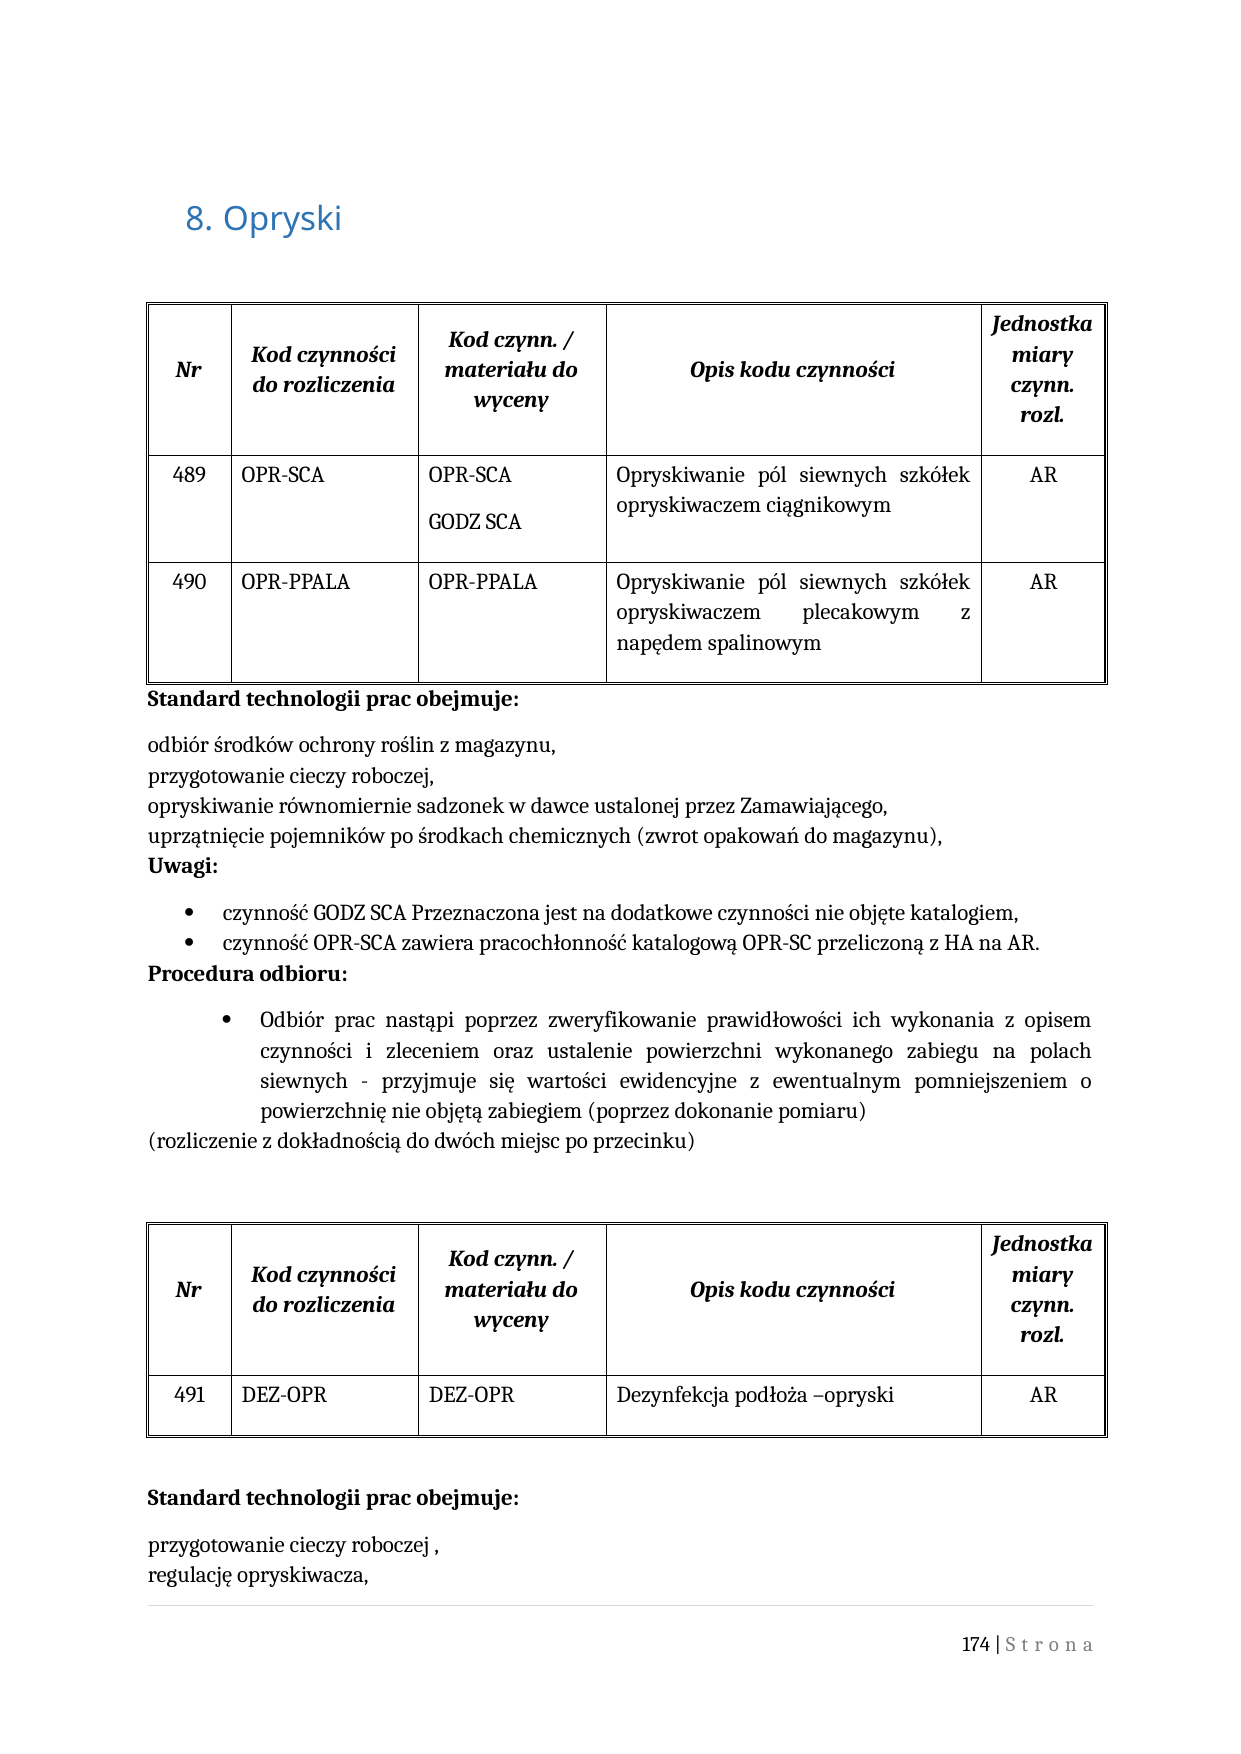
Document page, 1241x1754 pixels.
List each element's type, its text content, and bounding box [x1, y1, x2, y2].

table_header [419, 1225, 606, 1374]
list czynność GODZ SCA Przeznaczona jest na dodatkowe czynności nie objęte katalogiem, [185, 900, 1093, 926]
text Uwagi: [148, 853, 1093, 879]
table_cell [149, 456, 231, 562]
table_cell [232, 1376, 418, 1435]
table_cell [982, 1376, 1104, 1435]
text uprzątnięcie pojemników po środkach chemicznych (zwrot opakowań do magazynu), [148, 823, 1093, 849]
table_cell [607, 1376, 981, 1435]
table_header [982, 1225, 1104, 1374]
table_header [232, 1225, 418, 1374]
text Standard technologii prac obejmuje: [148, 1485, 1093, 1511]
text regulację opryskiwacza, [148, 1562, 1093, 1588]
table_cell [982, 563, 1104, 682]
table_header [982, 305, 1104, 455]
text opryskiwanie równomiernie sadzonek w dawce ustalonej przez Zamawiającego, [148, 793, 1093, 819]
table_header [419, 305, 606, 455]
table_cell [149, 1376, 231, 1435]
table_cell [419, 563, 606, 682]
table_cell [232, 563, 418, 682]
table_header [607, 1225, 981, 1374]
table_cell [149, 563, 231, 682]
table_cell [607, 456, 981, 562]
text przygotowanie cieczy roboczej , [148, 1532, 1093, 1558]
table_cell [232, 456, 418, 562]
list Odbiór prac nastąpi poprzez zweryfikowanie prawidłowości ich wykonania z opisem czynności i zleceniem oraz ustalenie powierzchni wykonanego zabiegu na polach siewnych - przyjmuje się wartości ewidencyjne z ewentualnym pomniejszeniem o powierzchnię nie objętą zabiegiem (poprzez dokonanie pomiaru) [223, 1007, 1093, 1124]
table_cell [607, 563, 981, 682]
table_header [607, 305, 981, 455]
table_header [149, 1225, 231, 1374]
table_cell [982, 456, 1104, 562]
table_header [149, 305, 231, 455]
text (rozliczenie z dokładnością do dwóch miejsc po przecinku) [148, 1128, 1093, 1154]
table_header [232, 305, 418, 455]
text przygotowanie cieczy roboczej, [148, 762, 1093, 789]
text odbiór środków ochrony roślin z magazynu, [148, 732, 1093, 758]
list czynność OPR-SCA zawiera pracochłonność katalogową OPR-SC przeliczoną z HA na AR. [185, 930, 1093, 956]
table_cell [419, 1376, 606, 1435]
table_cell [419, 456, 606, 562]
text Standard technologii prac obejmuje: [148, 685, 1093, 712]
text Procedura odbioru: [148, 960, 1093, 987]
list Opryski [185, 194, 1093, 240]
